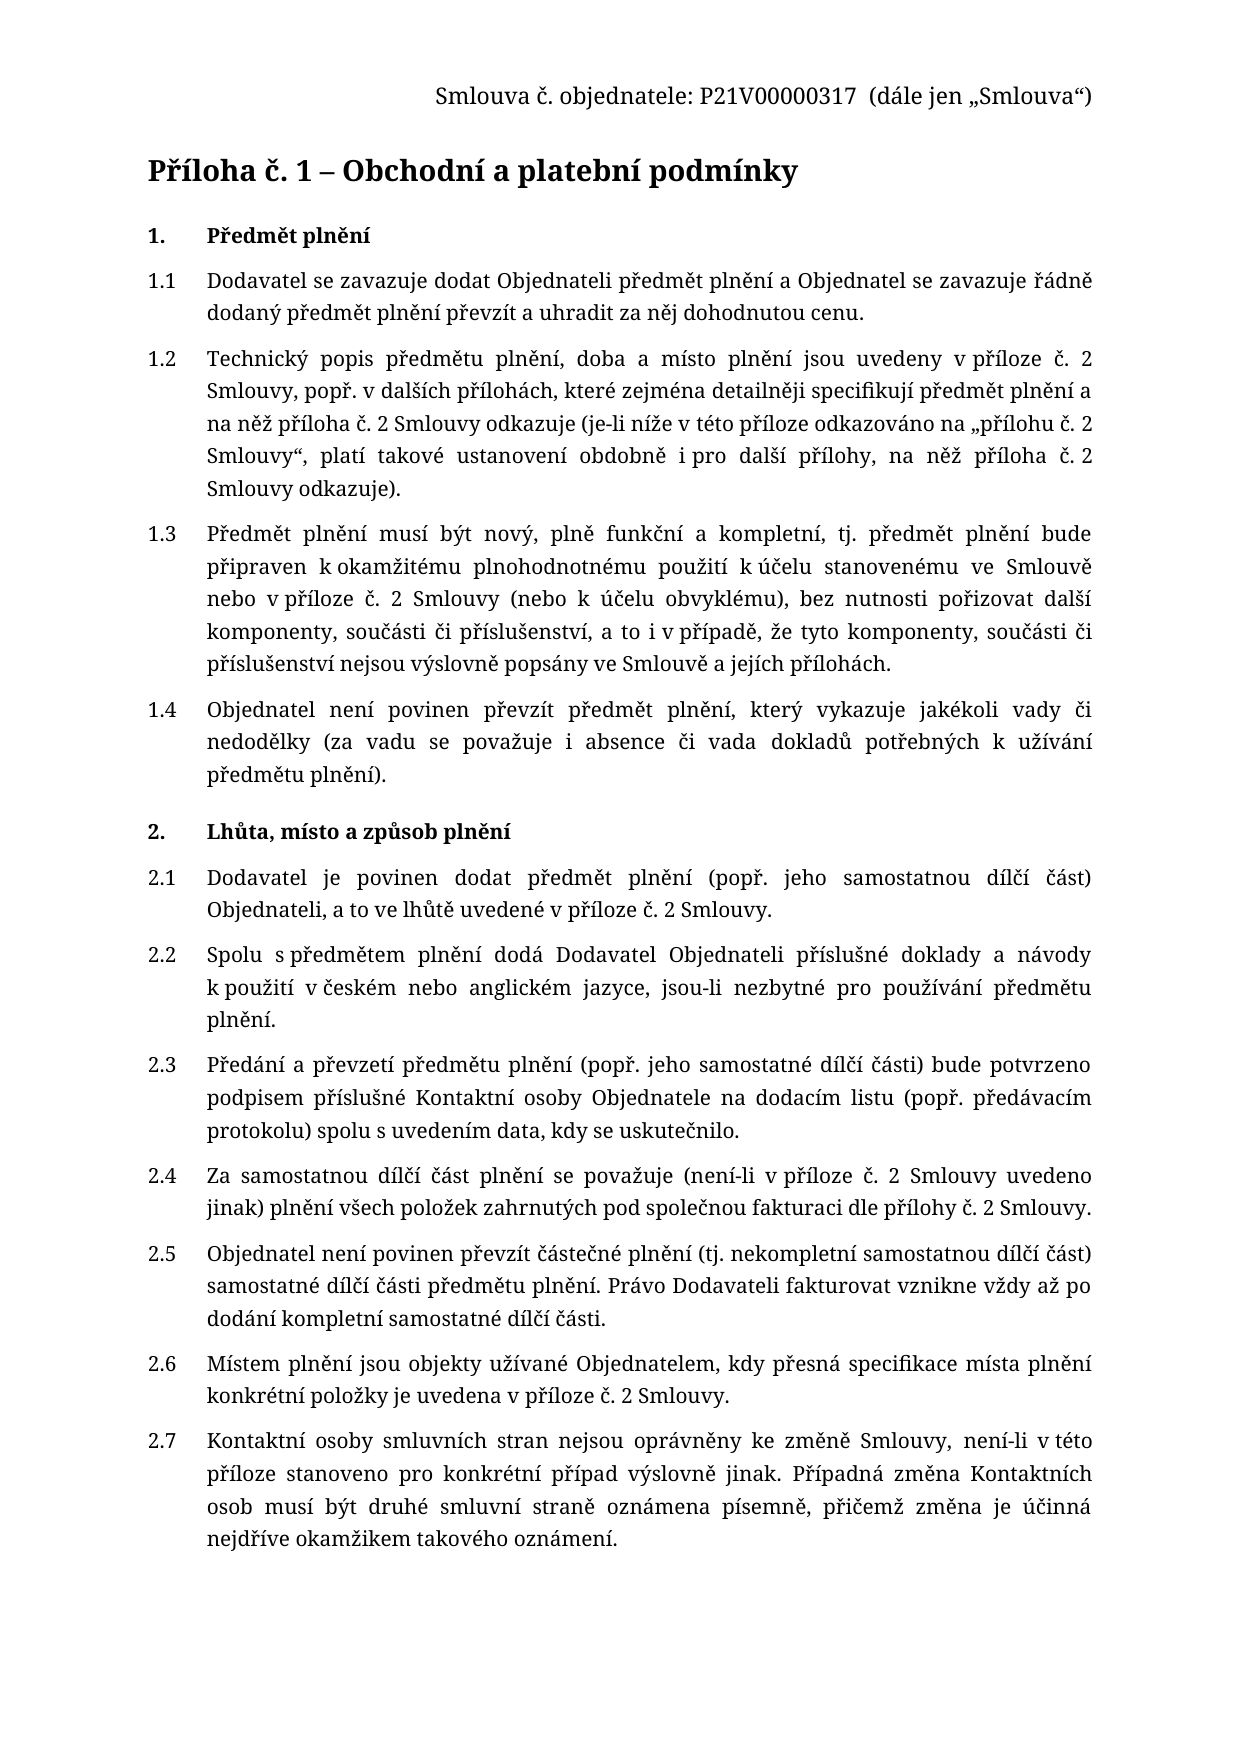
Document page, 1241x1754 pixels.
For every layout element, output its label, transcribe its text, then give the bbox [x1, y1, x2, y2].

list Předmět plnění musí být nový, plně funkční a kompletní, tj. předmět plnění bude připraven k okamžitému plnohodnotnému použití k účelu stanovenému ve Smlouvě nebo v příloze č. 2 Smlouvy (nebo k účelu obvyklému), bez nutnosti pořizovat další komponenty, součásti či příslušenství, a to i v případě, že tyto komponenty, součásti či příslušenství nejsou výslovně popsány ve Smlouvě a jejích přílohách. [148, 519, 1093, 678]
list Lhůta, místo a způsob plnění [148, 817, 1093, 846]
list Objednatel není povinen převzít částečné plnění (tj. nekompletní samostatnou dílčí část) samostatné dílčí části předmětu plnění. Právo Dodavateli fakturovat vznikne vždy až po dodání kompletní samostatné dílčí části. [148, 1239, 1093, 1332]
list Místem plnění jsou objekty užívané Objednatelem, kdy přesná specifikace místa plnění konkrétní položky je uvedena v příloze č. 2 Smlouvy. [148, 1349, 1093, 1410]
list Objednatel není povinen převzít předmět plnění, který vykazuje jakékoli vady či nedodělky (za vadu se považuje i absence či vada dokladů potřebných k užívání předmětu plnění). [148, 695, 1093, 788]
list Dodavatel je povinen dodat předmět plnění (popř. jeho samostatnou dílčí část) Objednateli, a to ve lhůtě uvedené v příloze č. 2 Smlouvy. [148, 863, 1093, 924]
list Technický popis předmětu plnění, doba a místo plnění jsou uvedeny v příloze č. 2 Smlouvy, popř. v dalších přílohách, které zejména detailněji specifikují předmět plnění a na něž příloha č. 2 Smlouvy odkazuje (je-li níže v této příloze odkazováno na „přílohu č. 2 Smlouvy“, platí takové ustanovení obdobně i pro další přílohy, na něž příloha č. 2 Smlouvy odkazuje). [148, 344, 1093, 502]
list Spolu s předmětem plnění dodá Dodavatel Objednateli příslušné doklady a návody k použití v českém nebo anglickém jazyce, jsou-li nezbytné pro používání předmětu plnění. [148, 940, 1093, 1034]
list Předmět plnění [148, 221, 1093, 249]
list Kontaktní osoby smluvních stran nejsou oprávněny ke změně Smlouvy, není-li v této příloze stanoveno pro konkrétní případ výslovně jinak. Případná změna Kontaktních osob musí být druhé smluvní straně oznámena písemně, přičemž změna je účinná nejdříve okamžikem takového oznámení. [148, 1427, 1093, 1553]
text Příloha č. 1 – Obchodní a platební podmínky [148, 150, 1093, 190]
list Za samostatnou dílčí část plnění se považuje (není-li v příloze č. 2 Smlouvy uvedeno jinak) plnění všech položek zahrnutých pod společnou fakturaci dle přílohy č. 2 Smlouvy. [148, 1161, 1093, 1222]
list Dodavatel se zavazuje dodat Objednateli předmět plnění a Objednatel se zavazuje řádně dodaný předmět plnění převzít a uhradit za něj dohodnutou cenu. [148, 266, 1093, 327]
list Předání a převzetí předmětu plnění (popř. jeho samostatné dílčí části) bude potvrzeno podpisem příslušné Kontaktní osoby Objednatele na dodacím listu (popř. předávacím protokolu) spolu s uvedením data, kdy se uskutečnilo. [148, 1051, 1093, 1144]
